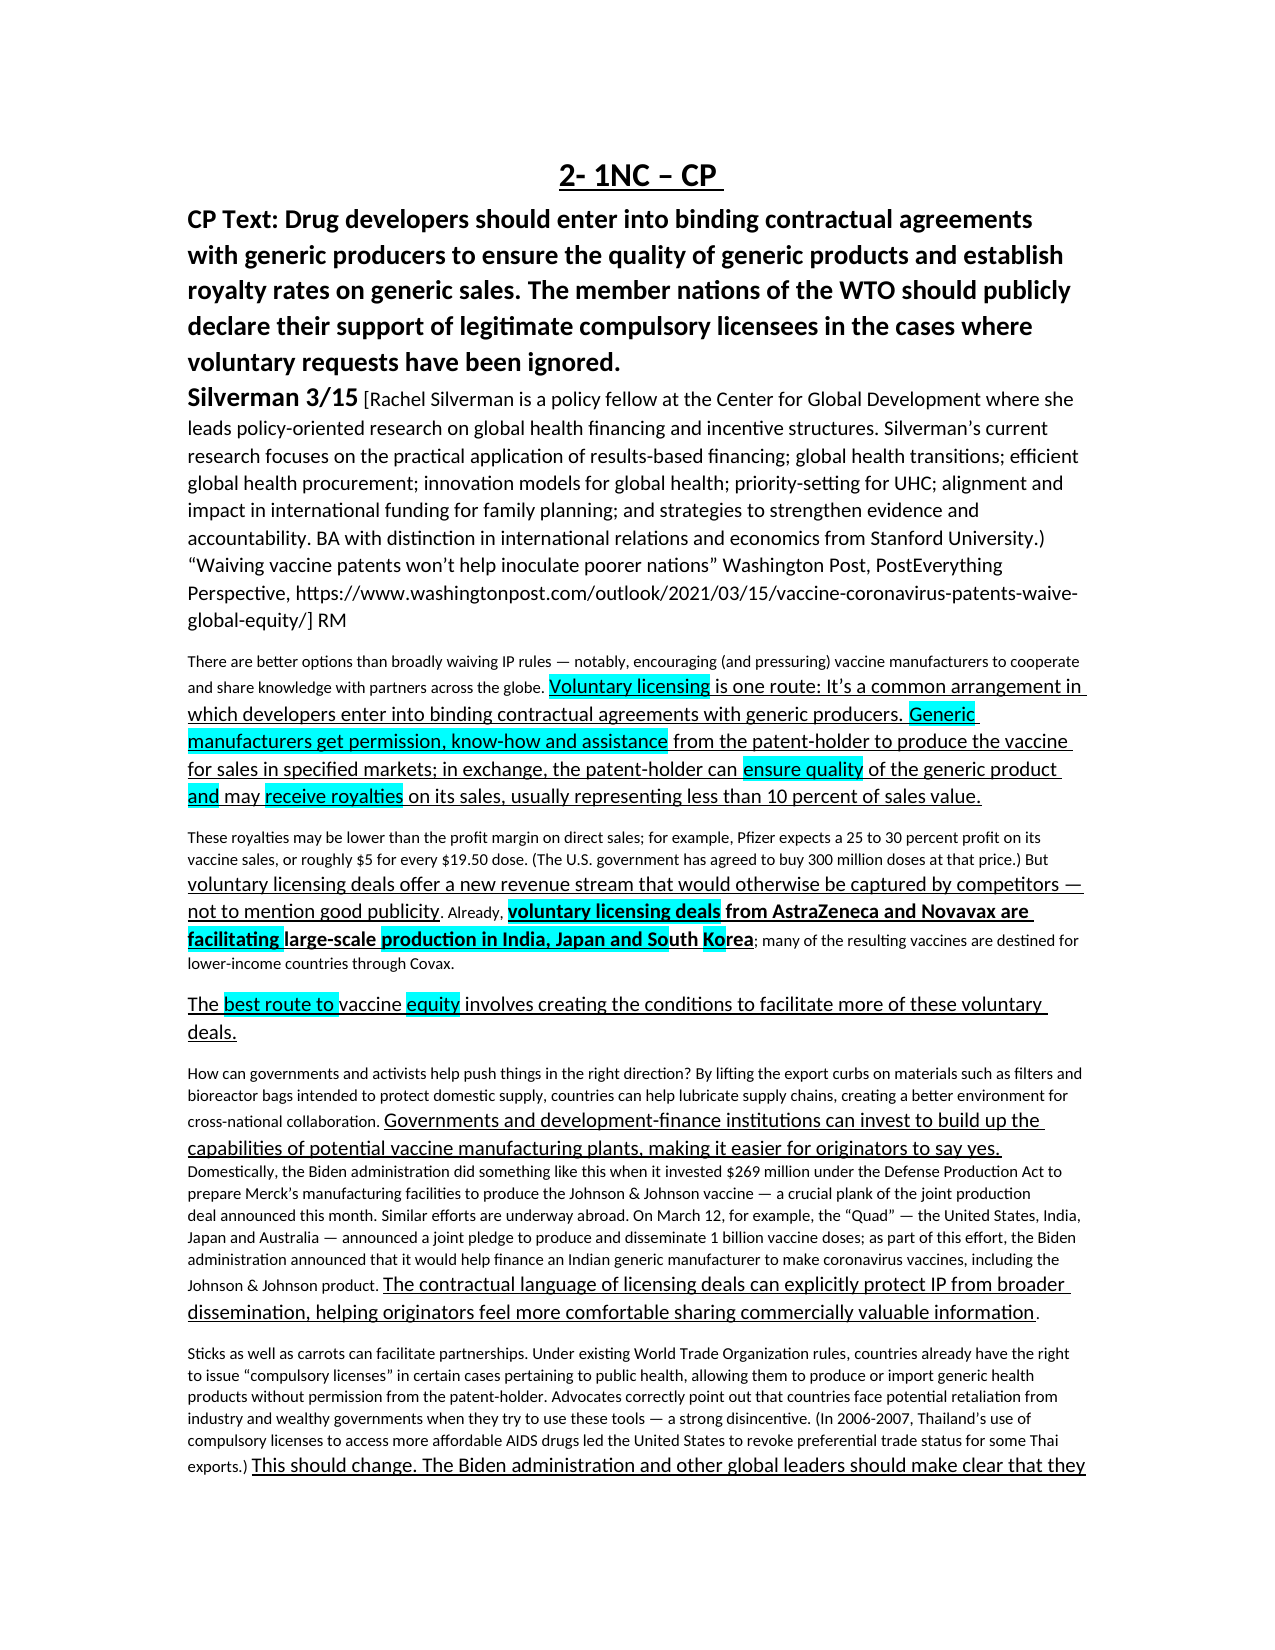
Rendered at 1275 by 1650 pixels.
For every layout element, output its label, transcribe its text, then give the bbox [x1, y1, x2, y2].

text There are better options than broadly waiving IP rules — notably, encouraging (and pressuring) vaccine manufacturers to cooperate and share knowledge with partners across the globe. Voluntary licensing is one route: It’s a common arrangement in which developers enter into binding contractual agreements with generic producers. Generic manufacturers get permission, know-how and assistance from the patent-holder to produce the vaccine for sales in specified markets; in exchange, the patent-holder can ensure quality of the generic product and may receive royalties on its sales, usually representing less than 10 percent of sales value. [187, 651, 1087, 808]
subtitle 2- 1NC – CP [187, 154, 1087, 195]
text The best route to vaccine equity involves creating the conditions to facilitate more of these voluntary deals. [187, 992, 1087, 1044]
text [187, 1343, 1087, 1478]
text These royalties may be lower than the profit margin on direct sales; for example, Pfizer expects a 25 to 30 percent profit on its vaccine sales, or roughly $5 for every $19.50 dose. (The U.S. government has agreed to buy 300 million doses at that price.) But voluntary licensing deals offer a new revenue stream that would otherwise be captured by competitors — not to mention good publicity. Already, voluntary licensing deals from AstraZeneca and Novavax are facilitating large-scale production in India, Japan and South Korea; many of the resulting vaccines are destined for lower-income countries through Covax. [187, 827, 1087, 973]
text How can governments and activists help push things in the right direction? By lifting the export curbs on materials such as filters and bioreactor bags intended to protect domestic supply, countries can help lubricate supply chains, creating a better environment for cross-national collaboration. Governments and development-finance institutions can invest to build up the capabilities of potential vaccine manufacturing plants, making it easier for originators to say yes. Domestically, the Biden administration did something like this when it invested $269 million under the Defense Production Act to prepare Merck’s manufacturing facilities to produce the Johnson & Johnson vaccine — a crucial plank of the joint production deal announced this month. Similar efforts are underway abroad. On March 12, for example, the “Quad” — the United States, India, Japan and Australia — announced a joint pledge to produce and disseminate 1 billion vaccine doses; as part of this effort, the Biden administration announced that it would help finance an Indian generic manufacturer to make coronavirus vaccines, including the Johnson & Johnson product. The contractual language of licensing deals can explicitly protect IP from broader dissemination, helping originators feel more comfortable sharing commercially valuable information. [187, 1063, 1087, 1324]
text Silverman 3/15 [Rachel Silverman is a policy fellow at the Center for Global Development where she leads policy-oriented research on global health financing and incentive structures. Silverman’s current research focuses on the practical application of results-based financing; global health transitions; efficient global health procurement; innovation models for global health; priority-setting for UHC; alignment and impact in international funding for family planning; and strategies to strengthen evidence and accountability. BA with distinction in international relations and economics from Stanford University.) “Waiving vaccine patents won’t help inoculate poorer nations” Washington Post, PostEverything Perspective, https://www.washingtonpost.com/outlook/2021/03/15/vaccine-coronavirus-patents-waive-global-equity/] RM [187, 380, 1087, 633]
subtitle CP Text: Drug developers should enter into binding contractual agreements with generic producers to ensure the quality of generic products and establish royalty rates on generic sales. The member nations of the WTO should publicly declare their support of legitimate compulsory licensees in the cases where voluntary requests have been ignored. [187, 202, 1087, 378]
